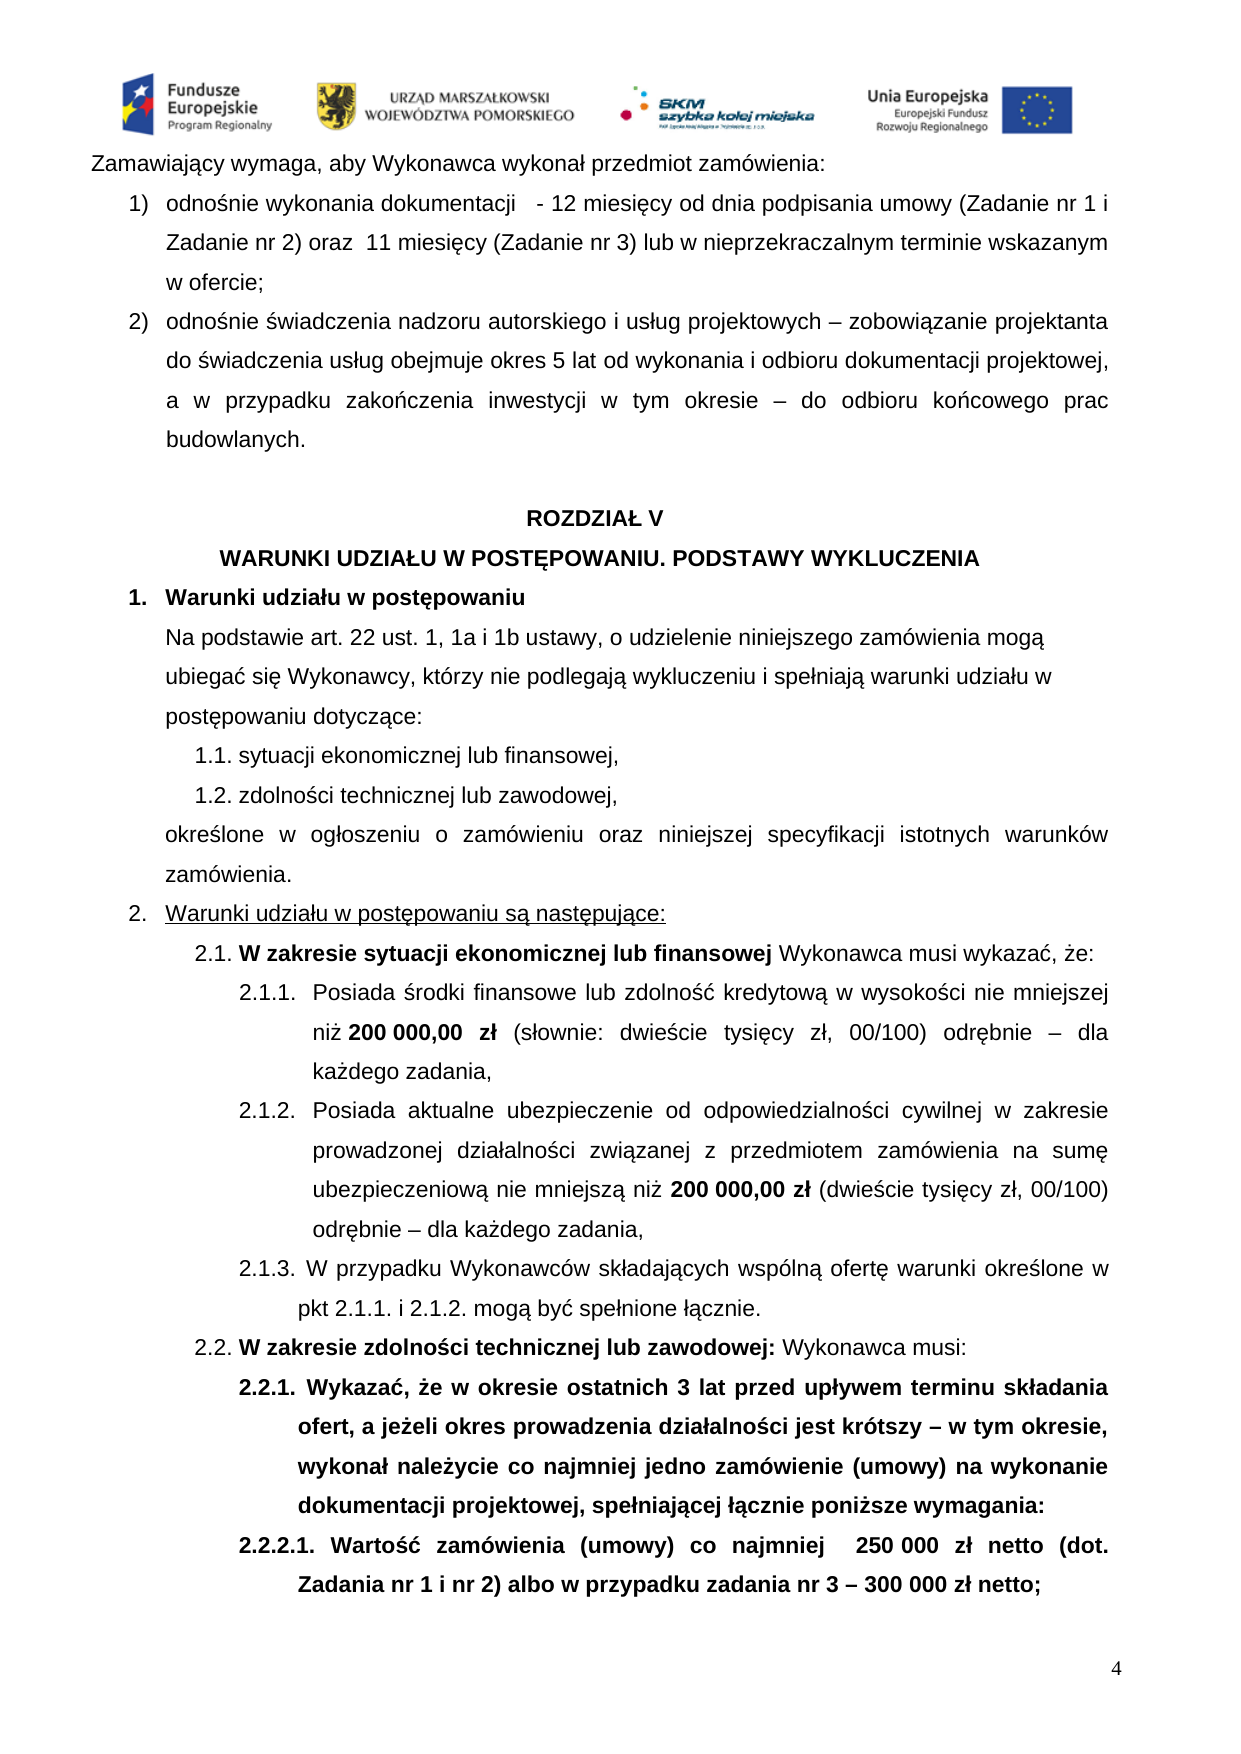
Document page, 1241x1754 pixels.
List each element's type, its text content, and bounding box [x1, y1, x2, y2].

text określone w ogłoszeniu o zamówieniu oraz niniejszej specyfikacji istotnych warunków zamówienia. [165, 821, 1109, 887]
list Wykazać, że w okresie ostatnich 3 lat przed upływem terminu składania ofert, a jeżeli okres prowadzenia działalności jest krótszy – w tym okresie, wykonał należycie co najmniej jedno zamówienie (umowy) na wykonanie dokumentacji projektowej, spełniającej łącznie poniższe wymagania: [238, 1374, 1109, 1519]
list W zakresie zdolności technicznej lub zawodowej: Wykonawca musi: [194, 1334, 1109, 1361]
picture [113, 73, 1087, 150]
list odnośnie świadczenia nadzoru autorskiego i usług projektowych – zobowiązanie projektanta do świadczenia usług obejmuje okres 5 lat od wykonania i odbioru dokumentacji projektowej, a w przypadku zakończenia inwestycji w tym okresie – do odbioru końcowego prac budowlanych. [128, 308, 1109, 453]
text WARUNKI UDZIAŁU W POSTĘPOWANIU. PODSTAWY WYKLUCZENIA [91, 545, 1109, 571]
text Zamawiający wymaga, aby Wykonawca wykonał przedmiot zamówienia: [91, 150, 1109, 176]
list Na podstawie art. 22 ust. 1, 1a i 1b ustawy, o udzielenie niniejszego zamówienia mogą ubiegać się Wykonawcy, którzy nie podlegają wykluczeniu i spełniają warunki udziału w postępowaniu dotyczące: [165, 624, 1109, 729]
list W przypadku Wykonawców składających wspólną ofertę warunki określone w pkt 2.1.1. i 2.1.2. mogą być spełnione łącznie. [238, 1255, 1109, 1321]
list Warunki udziału w postępowaniu są następujące: [128, 900, 1109, 926]
list Posiada aktualne ubezpieczenie od odpowiedzialności cywilnej w zakresie prowadzonej działalności związanej z przedmiotem zamówienia na sumę ubezpieczeniową nie mniejszą niż 200 000,00 zł (dwieście tysięcy zł, 00/100) odrębnie – dla każdego zadania, [238, 1097, 1109, 1242]
list W zakresie sytuacji ekonomicznej lub finansowej Wykonawca musi wykazać, że: [194, 939, 1109, 966]
list sytuacji ekonomicznej lub finansowej, [181, 742, 1109, 768]
text 2.2.2.1. Wartość zamówienia (umowy) co najmniej 250 000 zł netto (dot. Zadania nr 1 i nr 2) albo w przypadku zadania nr 3 – 300 000 zł netto; [238, 1532, 1109, 1598]
list Posiada środki finansowe lub zdolność kredytową w wysokości nie mniejszej niż 200 000,00 zł (słownie: dwieście tysięcy zł, 00/100) odrębnie – dla każdego zadania, [239, 979, 1109, 1084]
list zdolności technicznej lub zawodowej, [181, 782, 1109, 808]
list odnośnie wykonania dokumentacji - 12 miesięcy od dnia podpisania umowy (Zadanie nr 1 i Zadanie nr 2) oraz 11 miesięcy (Zadanie nr 3) lub w nieprzekraczalnym terminie wskazanym w ofercie; [128, 189, 1109, 295]
text ROZDZIAŁ V [91, 505, 1109, 532]
list Warunki udziału w postępowaniu [128, 584, 1109, 611]
